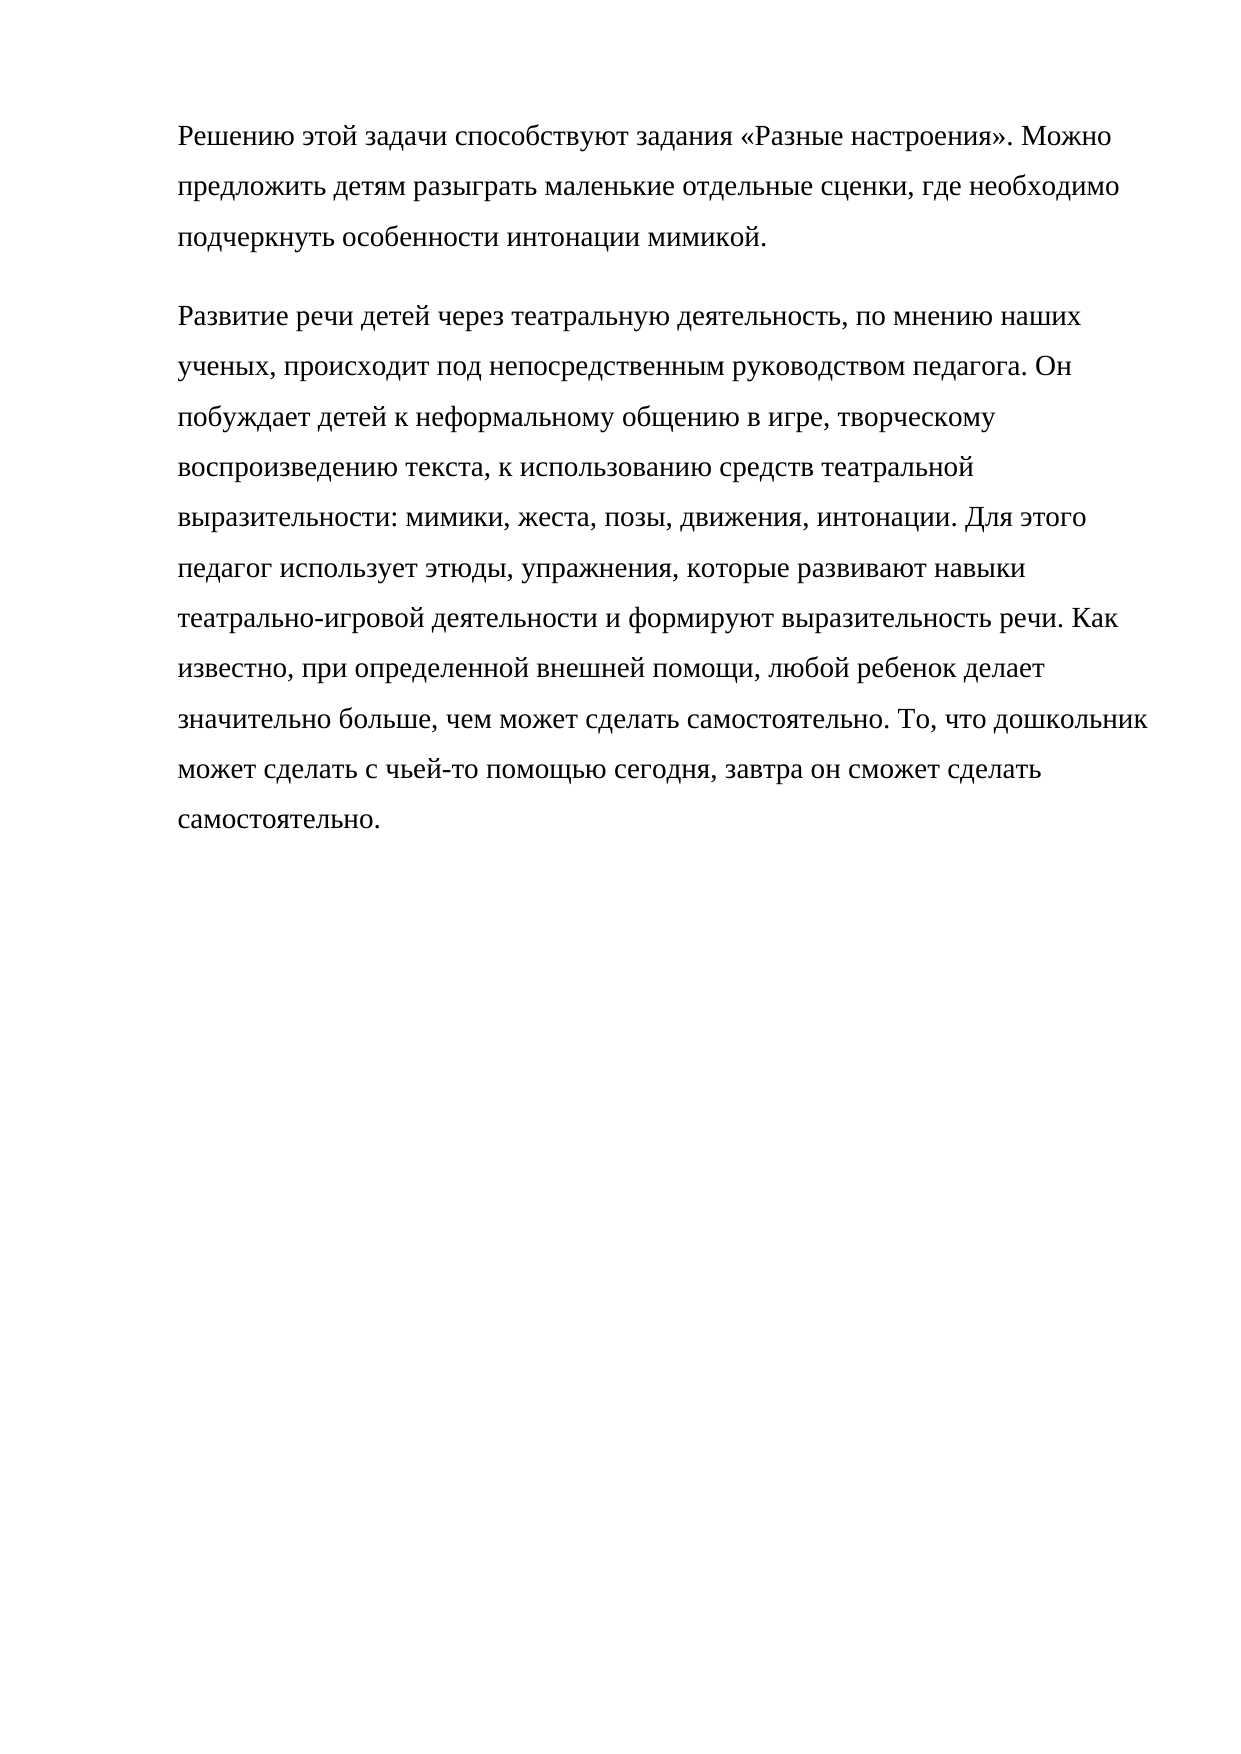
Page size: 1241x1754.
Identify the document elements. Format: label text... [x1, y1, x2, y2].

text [177, 118, 1152, 252]
text Развитие речи детей через театральную деятельность, по мнению наших ученых, происходит под непосредственным руководством педагога. Он побуждает детей к неформальному общению в игре, творческому воспроизведению текста, к использованию средств театральной выразительности: мимики, жеста, позы, движения, интонации. Для этого педагог использует этюды, упражнения, которые развивают навыки театрально-игровой деятельности и формируют выразительность речи. Как известно, при определенной внешней помощи, любой ребенок делает значительно больше, чем может сделать самостоятельно. То, что дошкольник может сделать с чьей-то помощью сегодня, завтра он сможет сделать самостоятельно. [177, 298, 1152, 835]
